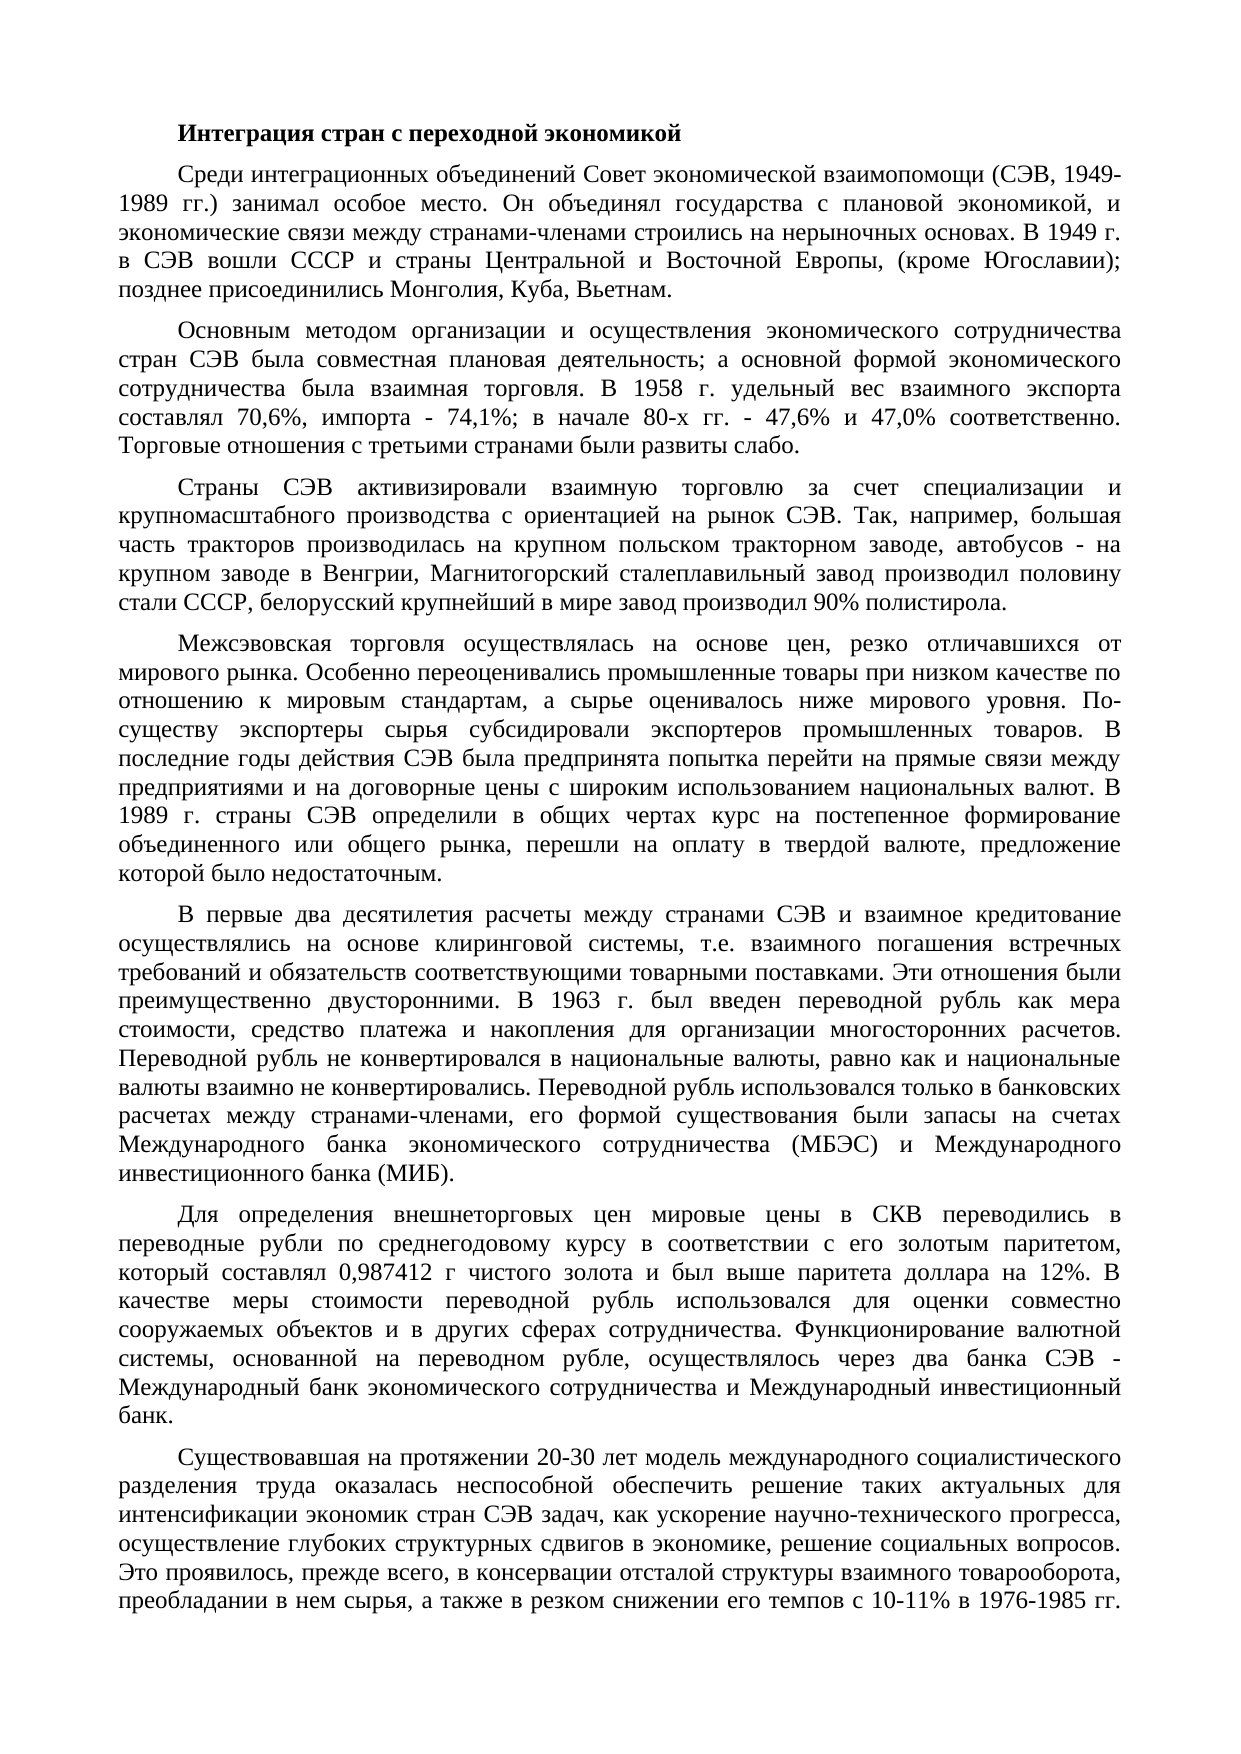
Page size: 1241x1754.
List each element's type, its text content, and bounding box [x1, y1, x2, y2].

text В первые два десятилетия расчеты между странами СЭВ и взаимное кредитование осуществлялись на основе клиринговой системы, т.е. взаимного погашения встречных требований и обязательств соответствующими товарными поставками. Эти отношения были преимущественно двусторонними. В 1963 г. был введен переводной рубль как мера стоимости, средство платежа и накопления для организации многосторонних расчетов. Переводной рубль не конвертировался в национальные валюты, равно как и национальные валюты взаимно не конвертировались. Переводной рубль использовался только в банковских расчетах между странами-членами, его формой существования были запасы на счетах Международного банка экономического сотрудничества (МБЭС) и Международного инвестиционного банка (МИБ). [118, 899, 1122, 1187]
text Основным методом организации и осуществления экономического сотрудничества стран СЭВ была совместная плановая деятельность; а основной формой экономического сотрудничества была взаимная торговля. В 1958 г. удельный вес взаимного экспорта составлял 70,6%, импорта - 74,1%; в начале 80-х гг. - 47,6% и 47,0% соответственно. Торговые отношения с третьими странами были развиты слабо. [118, 316, 1122, 459]
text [118, 1442, 1122, 1614]
text Интеграция стран с переходной экономикой [118, 118, 1122, 147]
text Страны СЭВ активизировали взаимную торговлю за счет специализации и крупномасштабного производства с ориентацией на рынок СЭВ. Так, например, большая часть тракторов производилась на крупном польском тракторном заводе, автобусов - на крупном заводе в Венгрии, Магнитогорский сталеплавильный завод производил половину стали СССР, белорусский крупнейший в мире завод производил 90% полистирола. [118, 472, 1122, 616]
text Среди интеграционных объединений Совет экономической взаимопомощи (СЭВ, 1949-1989 гг.) занимал особое место. Он объединял государства с плановой экономикой, и экономические связи между странами-членами строились на нерыночных основах. В 1949 г. в СЭВ вошли СССР и страны Центральной и Восточной Европы, (кроме Югославии); позднее присоединились Монголия, Куба, Вьетнам. [118, 159, 1122, 303]
text Для определения внешнеторговых цен мировые цены в СКВ переводились в переводные рубли по среднегодовому курсу в соответствии с его золотым паритетом, который составлял 0,987412 г чистого золота и был выше паритета доллара на 12%. В качестве меры стоимости переводной рубль использовался для оценки совместно сооружаемых объектов и в других сферах сотрудничества. Функционирование валютной системы, основанной на переводном рубле, осуществлялось через два банка СЭВ - Международный банк экономического сотрудничества и Международный инвестиционный банк. [118, 1199, 1122, 1429]
text Межсэвовская торговля осуществлялась на основе цен, резко отличавшихся от мирового рынка. Особенно переоценивались промышленные товары при низком качестве по отношению к мировым стандартам, а сырье оценивалось ниже мирового уровня. По-существу экспортеры сырья субсидировали экспортеров промышленных товаров. В последние годы действия СЭВ была предпринята попытка перейти на прямые связи между предприятиями и на договорные цены с широким использованием национальных валют. В 1989 г. страны СЭВ определили в общих чертах курс на постепенное формирование объединенного или общего рынка, перешли на оплату в твердой валюте, предложение которой было недостаточным. [118, 628, 1122, 887]
